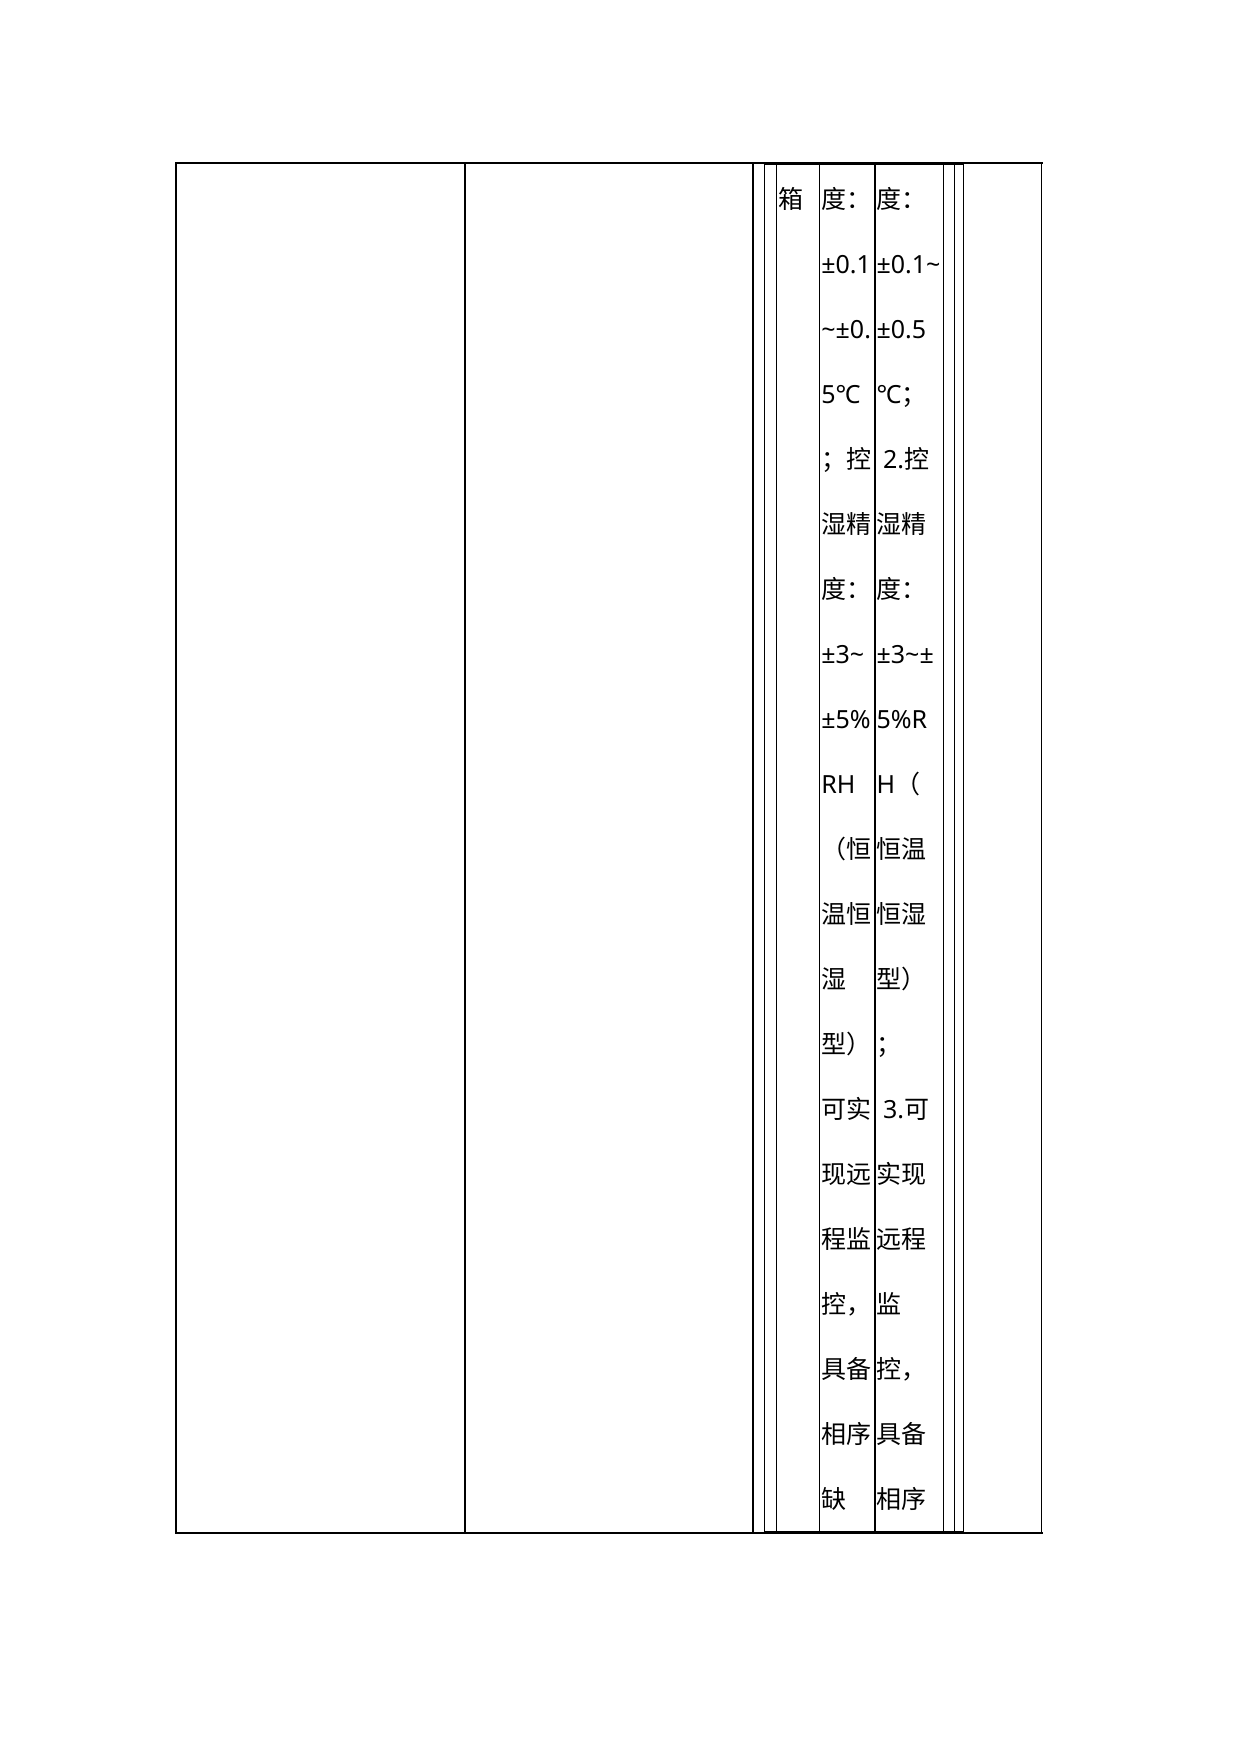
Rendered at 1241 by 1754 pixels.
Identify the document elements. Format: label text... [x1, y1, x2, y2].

table_cell [944, 165, 954, 1531]
table_cell [777, 165, 819, 1531]
table_cell 1 [177, 164, 464, 1532]
table_cell [754, 164, 764, 1532]
table_cell [955, 165, 963, 1531]
table_cell [964, 164, 1041, 1532]
table_cell [765, 165, 776, 1531]
table_cell [820, 165, 874, 1531]
table_cell [466, 164, 752, 1532]
table_cell [876, 165, 943, 1531]
